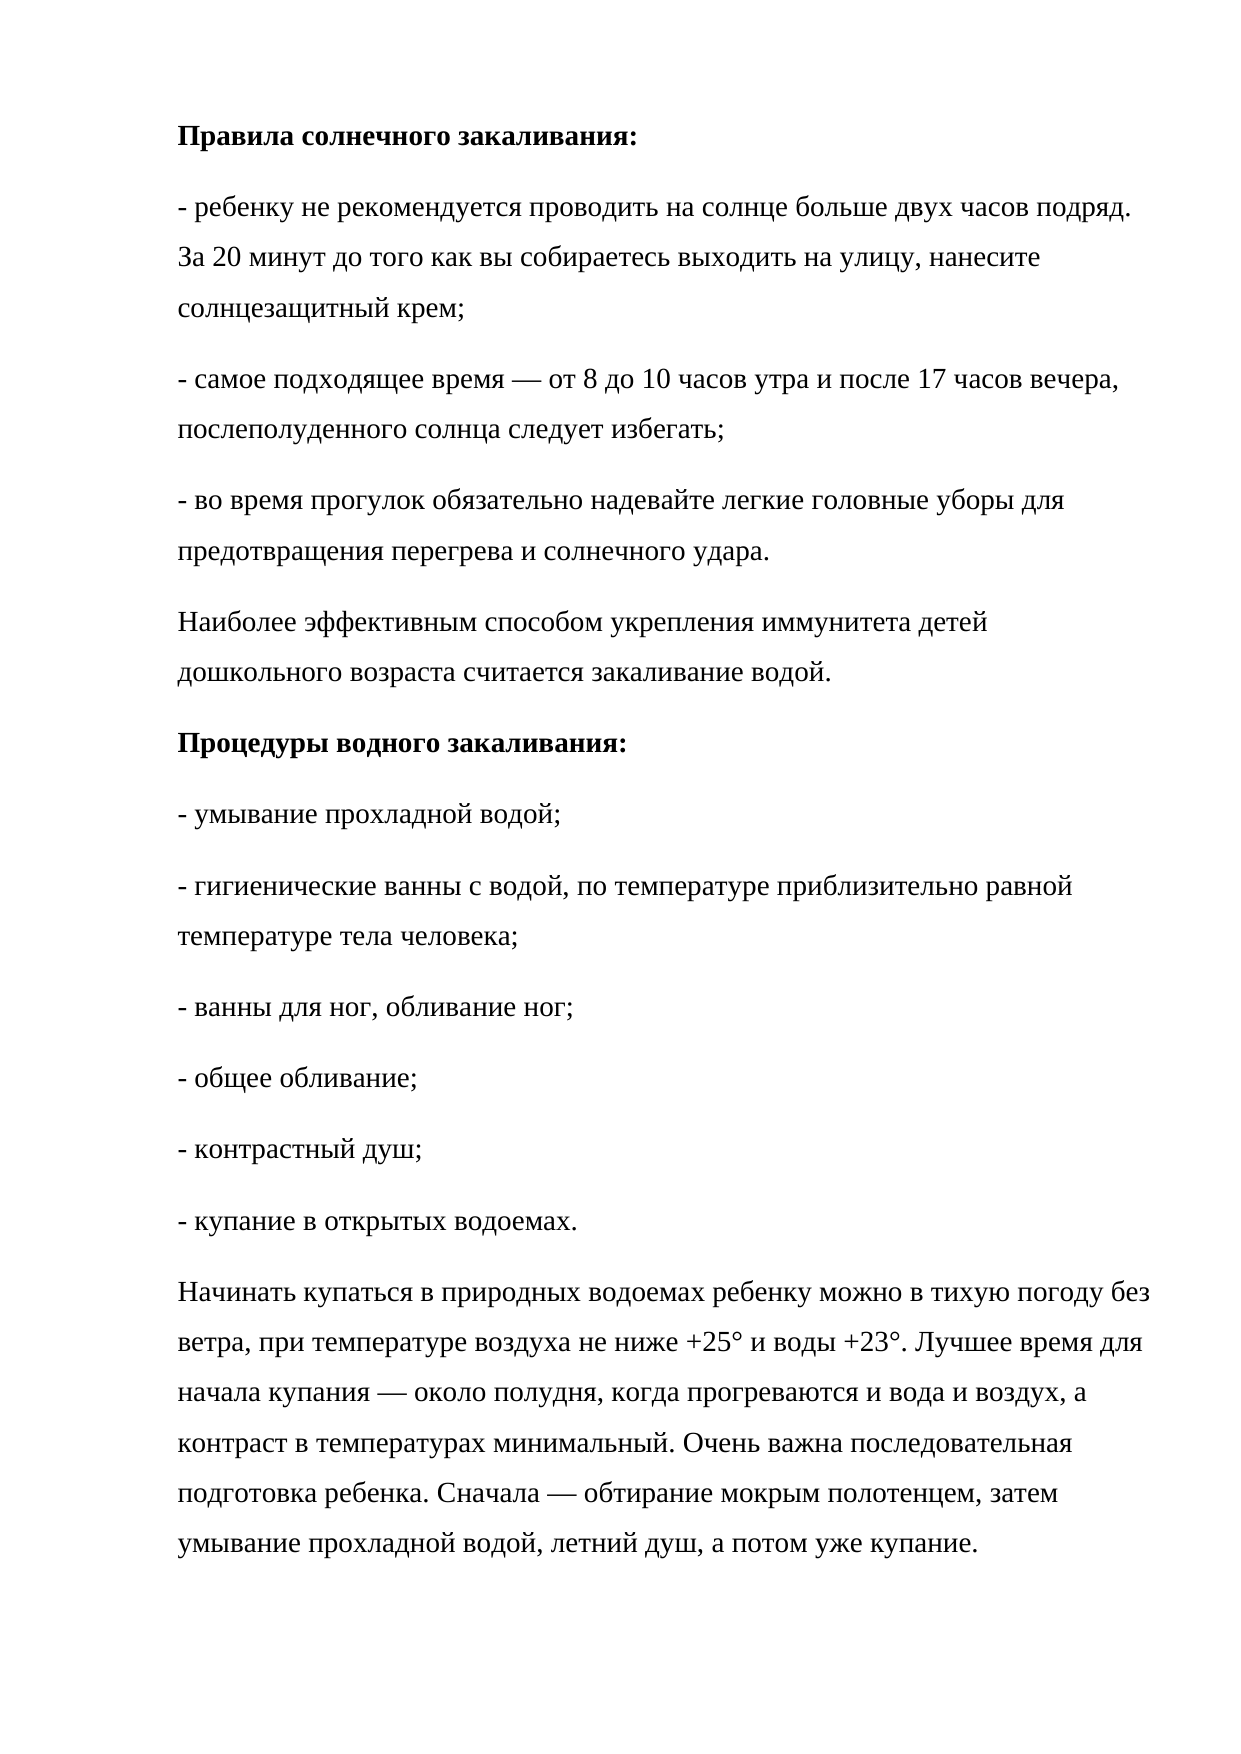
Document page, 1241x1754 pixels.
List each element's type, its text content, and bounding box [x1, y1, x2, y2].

text - общее обливание; [177, 1060, 1152, 1094]
text - ванны для ног, обливание ног; [177, 989, 1152, 1023]
text - самое подходящее время — от 8 до 10 часов утра и после 17 часов вечера, послеполуденного солнца следует избегать; [177, 361, 1152, 445]
text - ребенку не рекомендуется проводить на солнце больше двух часов подряд. За 20 минут до того как вы собираетесь выходить на улицу, нанесите солнцезащитный крем; [177, 189, 1152, 323]
text - контрастный душ; [177, 1131, 1152, 1165]
text - гигиенические ванны с водой, по температуре приблизительно равной температуре тела человека; [177, 868, 1152, 952]
text - во время прогулок обязательно надевайте легкие головные уборы для предотвращения перегрева и солнечного удара. [177, 482, 1152, 566]
text Наиболее эффективным способом укрепления иммунитета детей дошкольного возраста считается закаливание водой. [177, 604, 1152, 688]
text - умывание прохладной водой; [177, 797, 1152, 830]
text Начинать купаться в природных водоемах ребенку можно в тихую погоду без ветра, при температуре воздуха не ниже +25° и воды +23°. Лучшее время для начала купания — около полудня, когда прогреваются и вода и воздух, а контраст в температурах минимальный. Очень важна последовательная подготовка ребенка. Сначала — обтирание мокрым полотенцем, затем умывание прохладной водой, летний душ, а потом уже купание. [177, 1274, 1152, 1559]
text Правила солнечного закаливания: [177, 118, 1152, 152]
text - купание в открытых водоемах. [177, 1203, 1152, 1236]
text Процедуры водного закаливания: [177, 725, 1152, 759]
